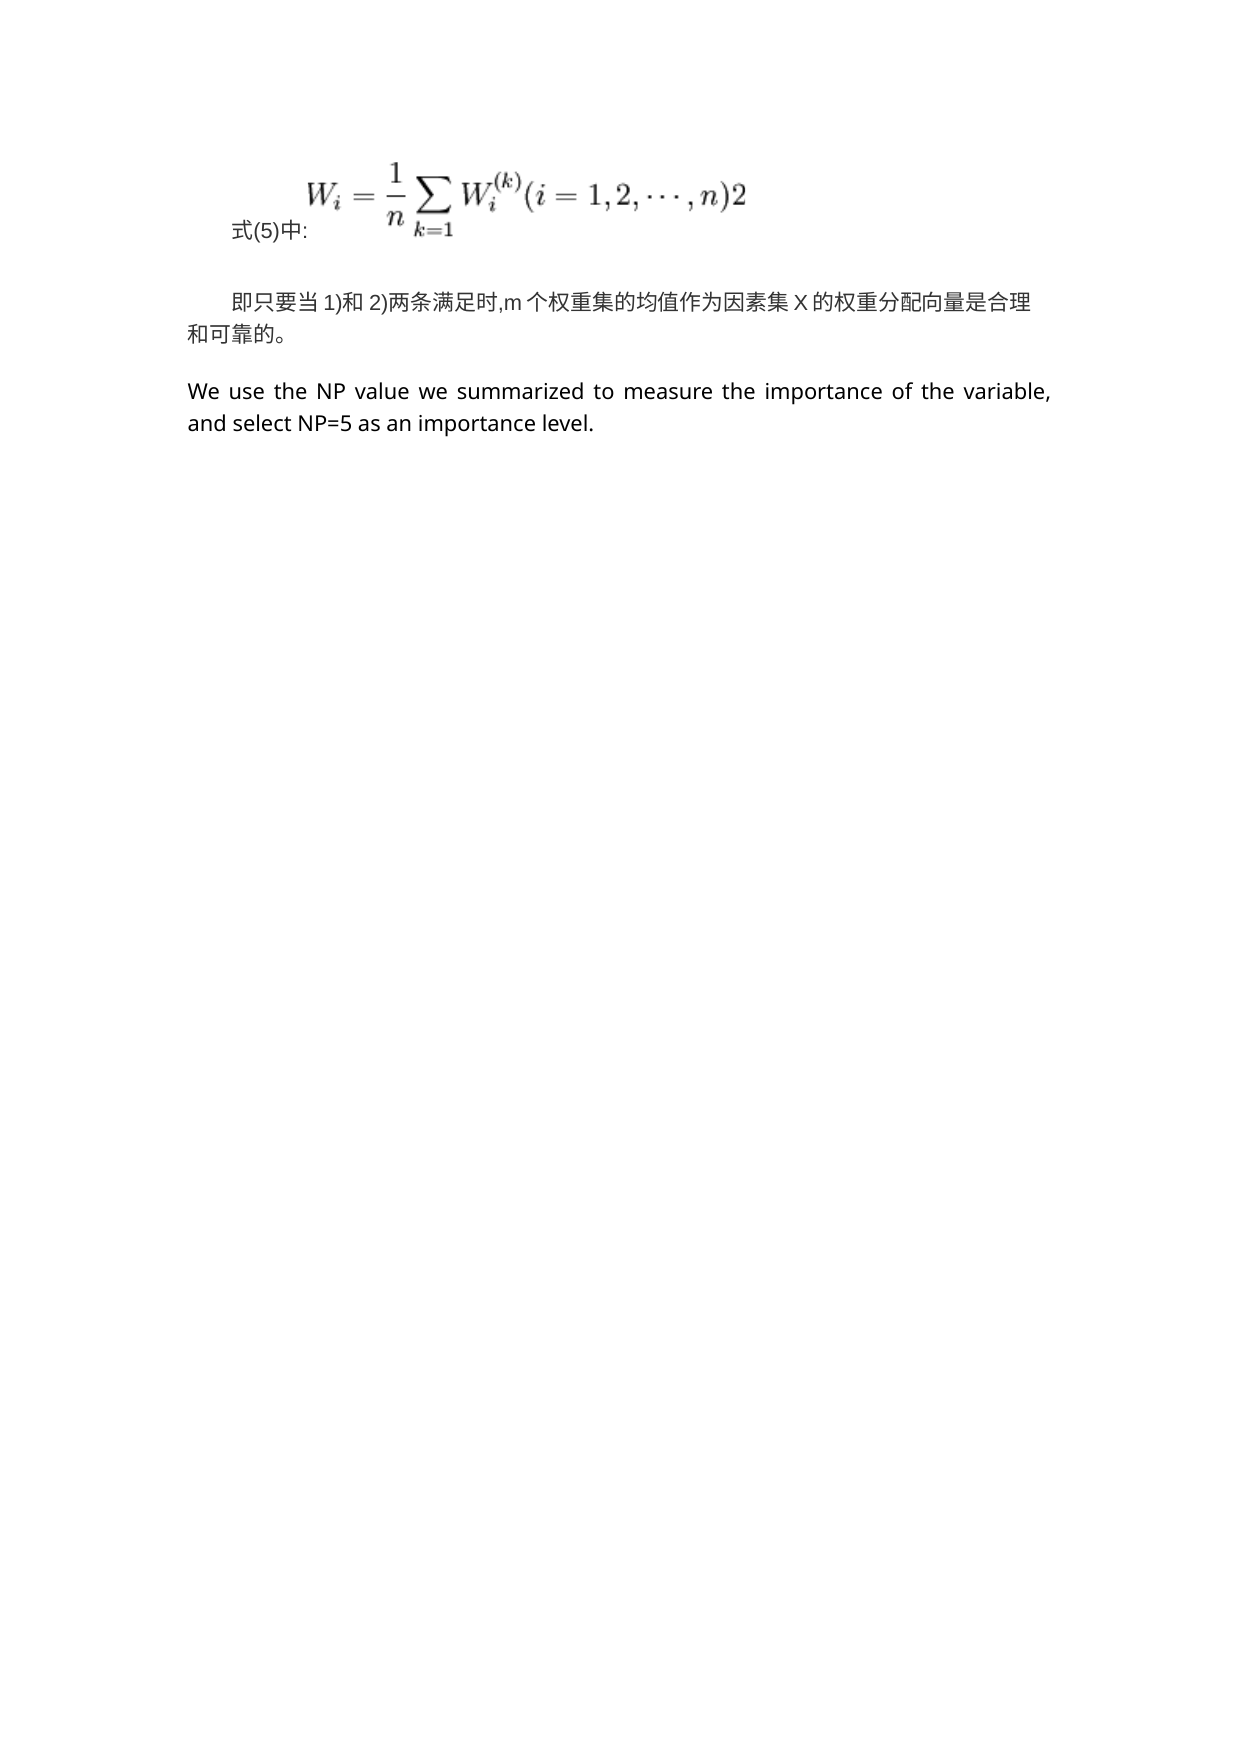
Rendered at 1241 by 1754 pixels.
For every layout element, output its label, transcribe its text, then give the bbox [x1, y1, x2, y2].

text We use the NP value we summarized to measure the importance of the variable, and select NP=5 as an importance level. [187, 374, 1053, 439]
text 即只要当1)和2)两条满足时,m个权重集的均值作为因素集X的权重分配向量是合理和可靠的。 [187, 284, 1053, 349]
picture [307, 162, 746, 238]
